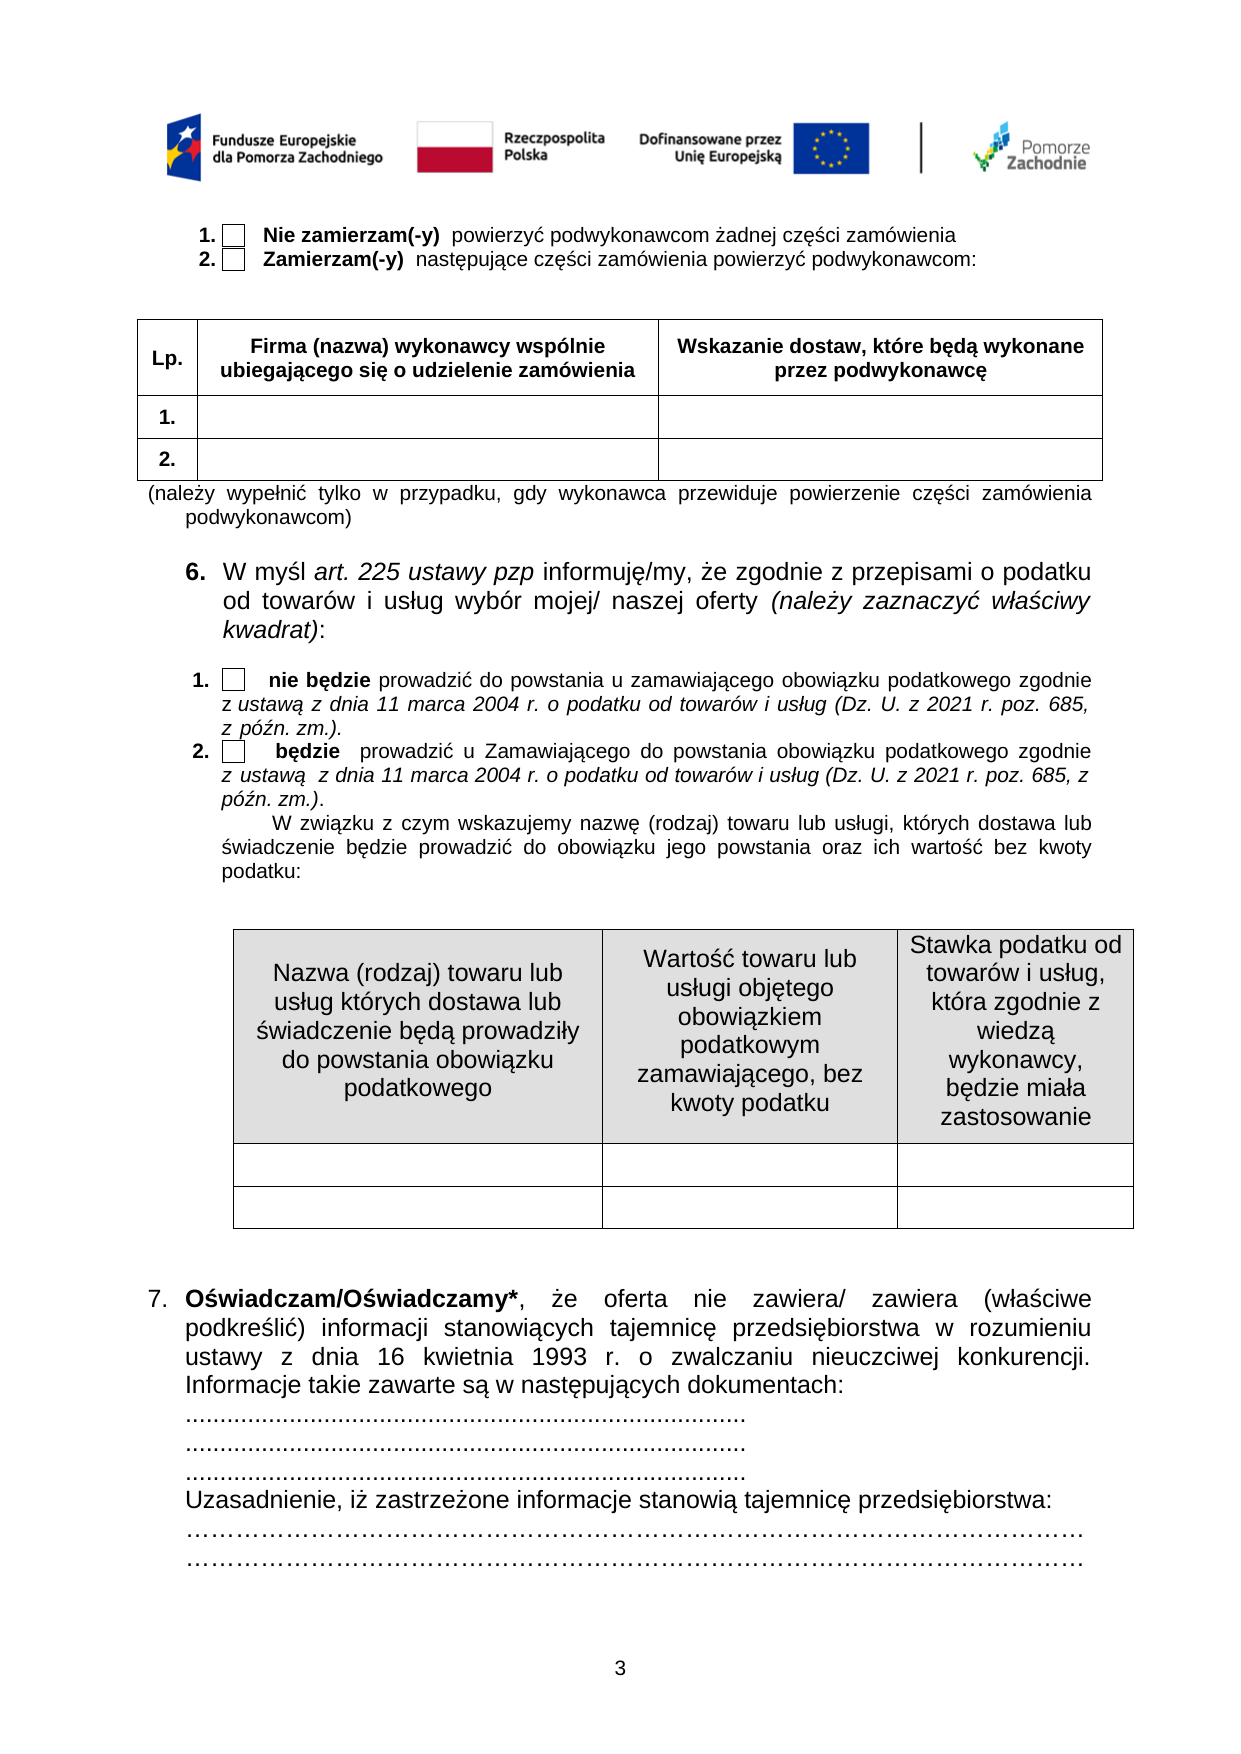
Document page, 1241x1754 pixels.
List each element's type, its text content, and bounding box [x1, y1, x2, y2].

text ……………………………………………………………………………………………… [185, 1543, 1093, 1572]
list będzie prowadzić u Zamawiającego do powstania obowiązku podatkowego zgodnie z ustawą z dnia 11 marca 2004 r. o podatku od towarów i usług (Dz. U. z 2021 r. poz. 685, z późn. zm.). [192, 739, 1093, 811]
table_cell [603, 1144, 897, 1186]
list nie będzie prowadzić do powstania u zamawiającego obowiązku podatkowego zgodnie z ustawą z dnia 11 marca 2004 r. o podatku od towarów i usług (Dz. U. z 2021 r. poz. 685, z późn. zm.). [192, 667, 1093, 739]
table_header Wskazanie dostaw, które będą wykonane przez podwykonawcę [659, 320, 1102, 395]
list Zamierzam(-y) następujące części zamówienia powierzyć podwykonawcom: [199, 247, 1093, 271]
text ................................................................................. [185, 1428, 1093, 1457]
table_cell 2. [138, 439, 197, 479]
table_cell [659, 439, 1102, 479]
table_cell [603, 1187, 897, 1228]
table_cell [898, 1144, 1133, 1186]
table_cell [198, 396, 658, 438]
table_cell [234, 1187, 602, 1228]
table_header Lp. [138, 320, 197, 395]
list Nie zamierzam(-y) powierzyć podwykonawcom żadnej części zamówienia [199, 223, 1093, 247]
text ................................................................................. [185, 1457, 1093, 1485]
table_cell [234, 1144, 602, 1186]
table_header Stawka podatku od towarów i usług, która zgodnie z wiedzą wykonawcy, będzie miała zastosowanie [898, 930, 1133, 1143]
text W związku z czym wskazujemy nazwę (rodzaj) towaru lub usługi, których dostawa lub świadczenie będzie prowadzić do obowiązku jego powstania oraz ich wartość bez kwoty podatku: [221, 811, 1093, 883]
table_header Nazwa (rodzaj) towaru lub usług których dostawa lub świadczenie będą prowadziły do powstania obowiązku podatkowego [234, 930, 602, 1143]
text (należy wypełnić tylko w przypadku, gdy wykonawca przewiduje powierzenie części zamówienia podwykonawcom) [148, 481, 1093, 528]
list W myśl art. 225 ustawy pzp informuję/my, że zgodnie z przepisami o podatku od towarów i usług wybór mojej/ naszej oferty (należy zaznaczyć właściwy kwadrat): [185, 557, 1093, 643]
table_cell [198, 439, 658, 479]
table_header Wartość towaru lub usługi objętego obowiązkiem podatkowym zamawiającego, bez kwoty podatku [603, 930, 897, 1143]
picture [147, 97, 1108, 199]
table_cell [898, 1187, 1133, 1228]
text ................................................................................. [185, 1399, 1093, 1428]
table_header Firma (nazwa) wykonawcy wspólnie ubiegającego się o udzielenie zamówienia [198, 320, 658, 395]
table_cell [659, 396, 1102, 438]
table_cell 1. [138, 396, 197, 438]
text ……………………………………………………………………………………………… [185, 1514, 1093, 1543]
text Uzasadnienie, iż zastrzeżone informacje stanowią tajemnicę przedsiębiorstwa: [185, 1485, 1093, 1514]
list Oświadczam/Oświadczamy*, że oferta nie zawiera/ zawiera (właściwe podkreślić) informacji stanowiących tajemnicę przedsiębiorstwa w rozumieniu ustawy z dnia 16 kwietnia 1993 r. o zwalczaniu nieuczciwej konkurencji. Informacje takie zawarte są w następujących dokumentach: [147, 1284, 1093, 1399]
